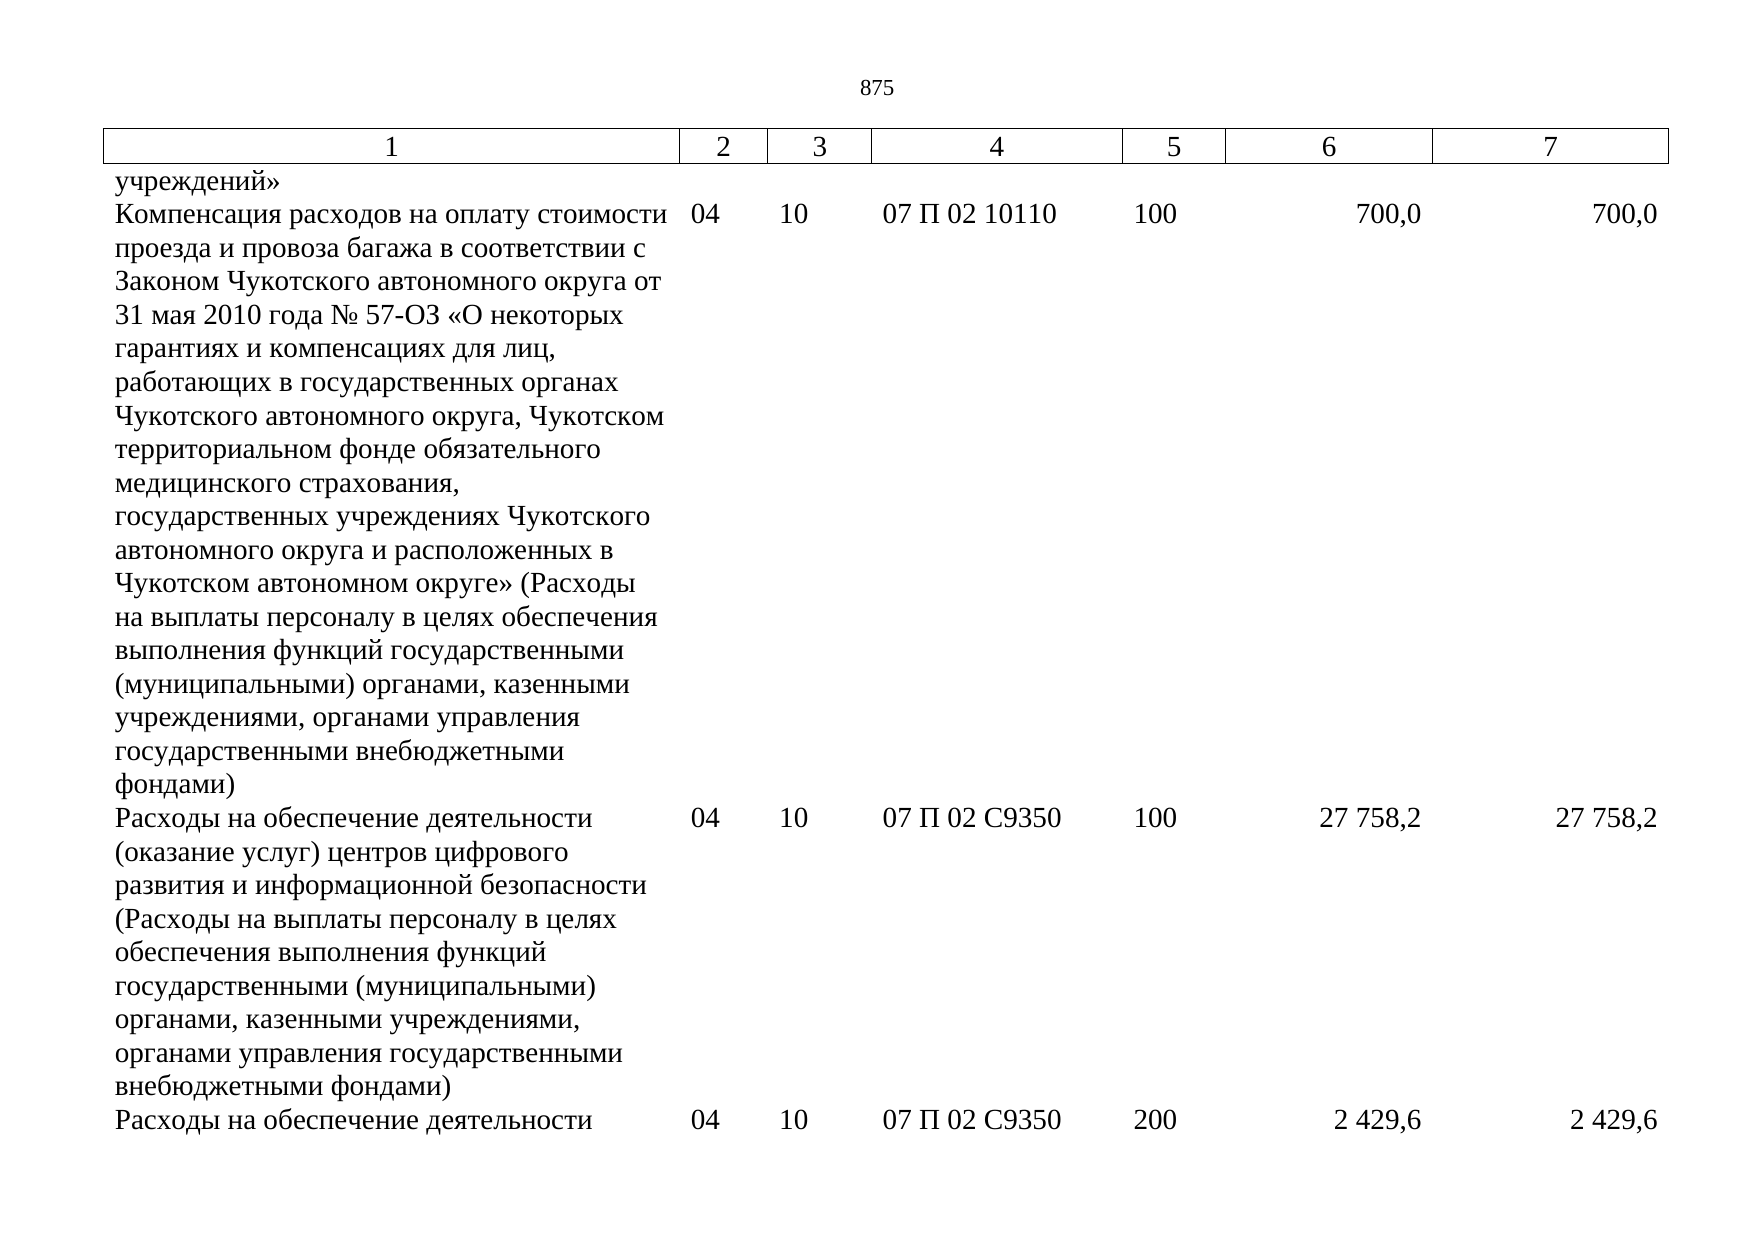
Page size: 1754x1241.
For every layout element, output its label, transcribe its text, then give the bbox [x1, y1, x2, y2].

table_header 4 [872, 129, 1122, 163]
table_header 1 [104, 129, 679, 163]
table_header 5 [1123, 129, 1225, 163]
table_header 6 [1226, 129, 1432, 163]
table_header 7 [1433, 129, 1668, 163]
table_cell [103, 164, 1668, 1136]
table_header 3 [768, 129, 871, 163]
table_header 2 [680, 129, 767, 163]
